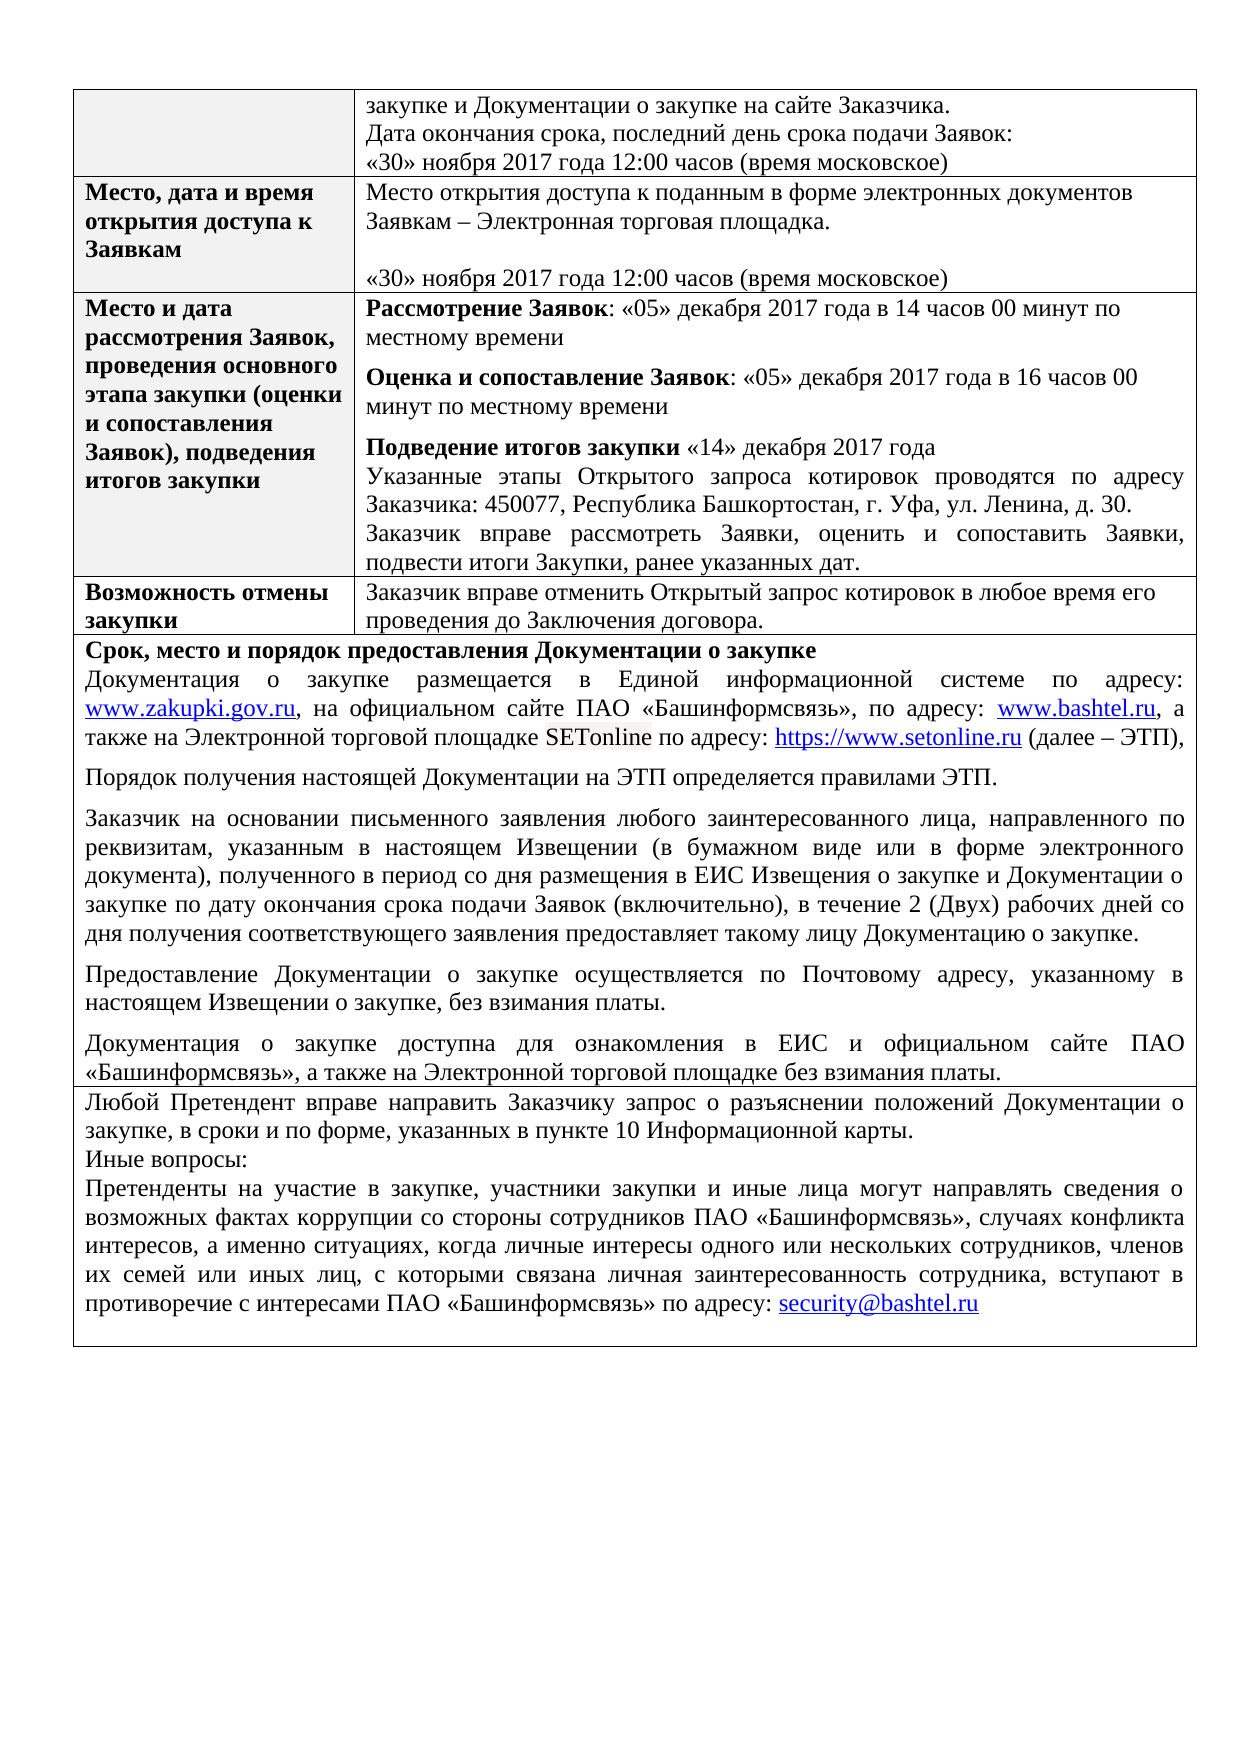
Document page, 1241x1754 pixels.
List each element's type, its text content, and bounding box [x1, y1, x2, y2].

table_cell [74, 90, 354, 176]
table_cell Срок, место и порядок предоставления Документации о закупке Документация о закупке размещается в Единой информационной системе по адресу: www.zakupki.gov.ru, на официальном сайте ПАО «Башинформсвязь», по адресу: www.bashtel.ru, а также на Электронной торговой площадке SETonline по адресу: https://www.setonline.ru (далее – ЭТП), Порядок получения настоящей Документации на ЭТП определяется правилами ЭТП. Заказчик на основании письменного заявления любого заинтересованного лица, направленного по реквизитам, указанным в настоящем Извещении (в бумажном виде или в форме электронного документа), полученного в период со дня размещения в ЕИС Извещения о закупке и Документации о закупке по дату окончания срока подачи Заявок (включительно), в течение 2 (Двух) рабочих дней со дня получения соответствующего заявления предоставляет такому лицу Документацию о закупке. Предоставление Документации о закупке осуществляется по Почтовому адресу, указанному в настоящем Извещении о закупке, без взимания платы. Документация о закупке доступна для ознакомления в ЕИС и официальном сайте ПАО «Башинформсвязь», а также на Электронной торговой площадке без взимания платы. [74, 635, 1196, 1086]
table_cell Место открытия доступа к поданным в форме электронных документов Заявкам – Электронная торговая площадка. «30» ноября 2017 года 12:00 часов (время московское) [355, 177, 1196, 292]
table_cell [355, 90, 1196, 176]
table_cell Любой Претендент вправе направить Заказчику запрос о разъяснении положений Документации о закупке, в сроки и по форме, указанных в пункте 10 Информационной карты. Иные вопросы: Претенденты на участие в закупке, участники закупки и иные лица могут направлять сведения о возможных фактах коррупции со стороны сотрудников ПАО «Башинформсвязь», случаях конфликта интересов, а именно ситуациях, когда личные интересы одного или нескольких сотрудников, членов их семей или иных лиц, с которыми связана личная заинтересованность сотрудника, вступают в противоречие с интересами ПАО «Башинформсвязь» по адресу: security@bashtel.ru [74, 1087, 1196, 1346]
table_cell Возможность отмены закупки [74, 577, 354, 634]
table_cell Заказчик вправе отменить Открытый запрос котировок в любое время его проведения до Заключения договора. [355, 577, 1196, 634]
table_cell Место, дата и время открытия доступа к Заявкам [74, 177, 354, 292]
table_cell Рассмотрение Заявок: «05» декабря 2017 года в 14 часов 00 минут по местному времени Оценка и сопоставление Заявок: «05» декабря 2017 года в 16 часов 00 минут по местному времени Подведение итогов закупки «14» декабря 2017 года Указанные этапы Открытого запроса котировок проводятся по адресу Заказчика: 450077, Республика Башкортостан, г. Уфа, ул. Ленина, д. 30. Заказчик вправе рассмотреть Заявки, оценить и сопоставить Заявки, подвести итоги Закупки, ранее указанных дат. [355, 293, 1196, 576]
table_cell Место и дата рассмотрения Заявок, проведения основного этапа закупки (оценки и сопоставления Заявок), подведения итогов закупки [74, 293, 354, 576]
